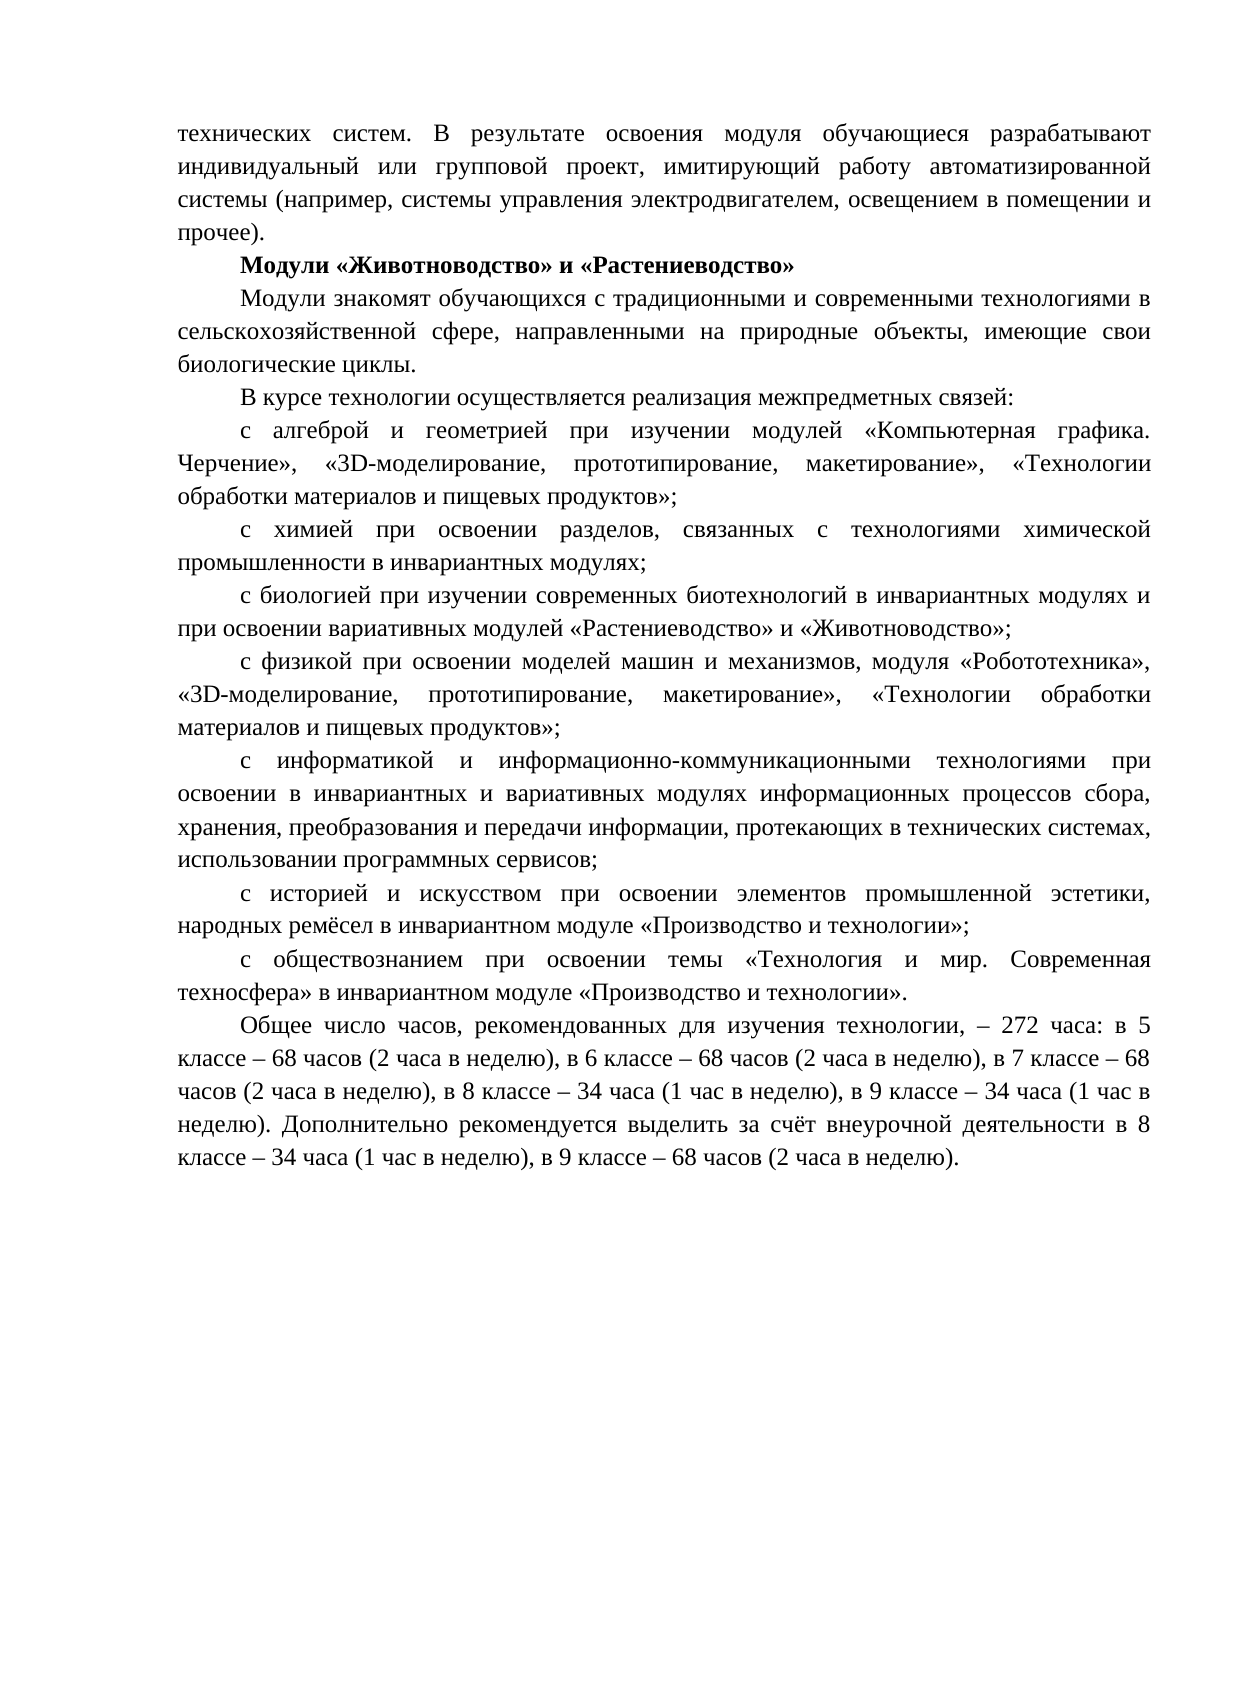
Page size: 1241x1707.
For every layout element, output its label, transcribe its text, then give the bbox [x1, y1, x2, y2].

text с историей и искусством при освоении элементов промышленной эстетики, народных ремёсел в инвариантном модуле «Производство и технологии»; [177, 878, 1152, 939]
text Модули «Животноводство» и «Растениеводство» [177, 250, 1152, 279]
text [177, 118, 1152, 246]
text с обществознанием при освоении темы «Технология и мир. Современная техносфера» в инвариантном модуле «Производство и технологии». [177, 944, 1152, 1005]
text с биологией при изучении современных биотехнологий в инвариантных модулях и при освоении вариативных модулей «Растениеводство» и «Животноводство»; [177, 580, 1152, 642]
text с информатикой и информационно-коммуникационными технологиями при освоении в инвариантных и вариативных модулях информационных процессов сбора, хранения, преобразования и передачи информации, протекающих в технических системах, использовании программных сервисов; [177, 746, 1152, 873]
text с физикой при освоении моделей машин и механизмов, модуля «Робототехника», «3D-моделирование, прототипирование, макетирование», «Технологии обработки материалов и пищевых продуктов»; [177, 646, 1152, 741]
text В курсе технологии осуществляется реализация межпредметных связей: [177, 382, 1152, 411]
text Модули знакомят обучающихся с традиционными и современными технологиями в сельскохозяйственной сфере, направленными на природные объекты, имеющие свои биологические циклы. [177, 283, 1152, 378]
text с химией при освоении разделов, связанных с технологиями химической промышленности в инвариантных модулях; [177, 514, 1152, 576]
text с алгеброй и геометрией при изучении модулей «Компьютерная графика. Черчение», «3D-моделирование, прототипирование, макетирование», «Технологии обработки материалов и пищевых продуктов»; [177, 415, 1152, 510]
text Общее число часов, рекомендованных для изучения технологии, – 272 часа: в 5 классе – 68 часов (2 часа в неделю), в 6 классе – 68 часов (2 часа в неделю), в 7 классе – 68 часов (2 часа в неделю), в 8 классе – 34 часа (1 час в неделю), в 9 классе – 34 часа (1 час в неделю). Дополнительно рекомендуется выделить за счёт внеурочной деятельности в 8 классе – 34 часа (1 час в неделю), в 9 классе – 68 часов (2 часа в неделю). [177, 1010, 1152, 1171]
